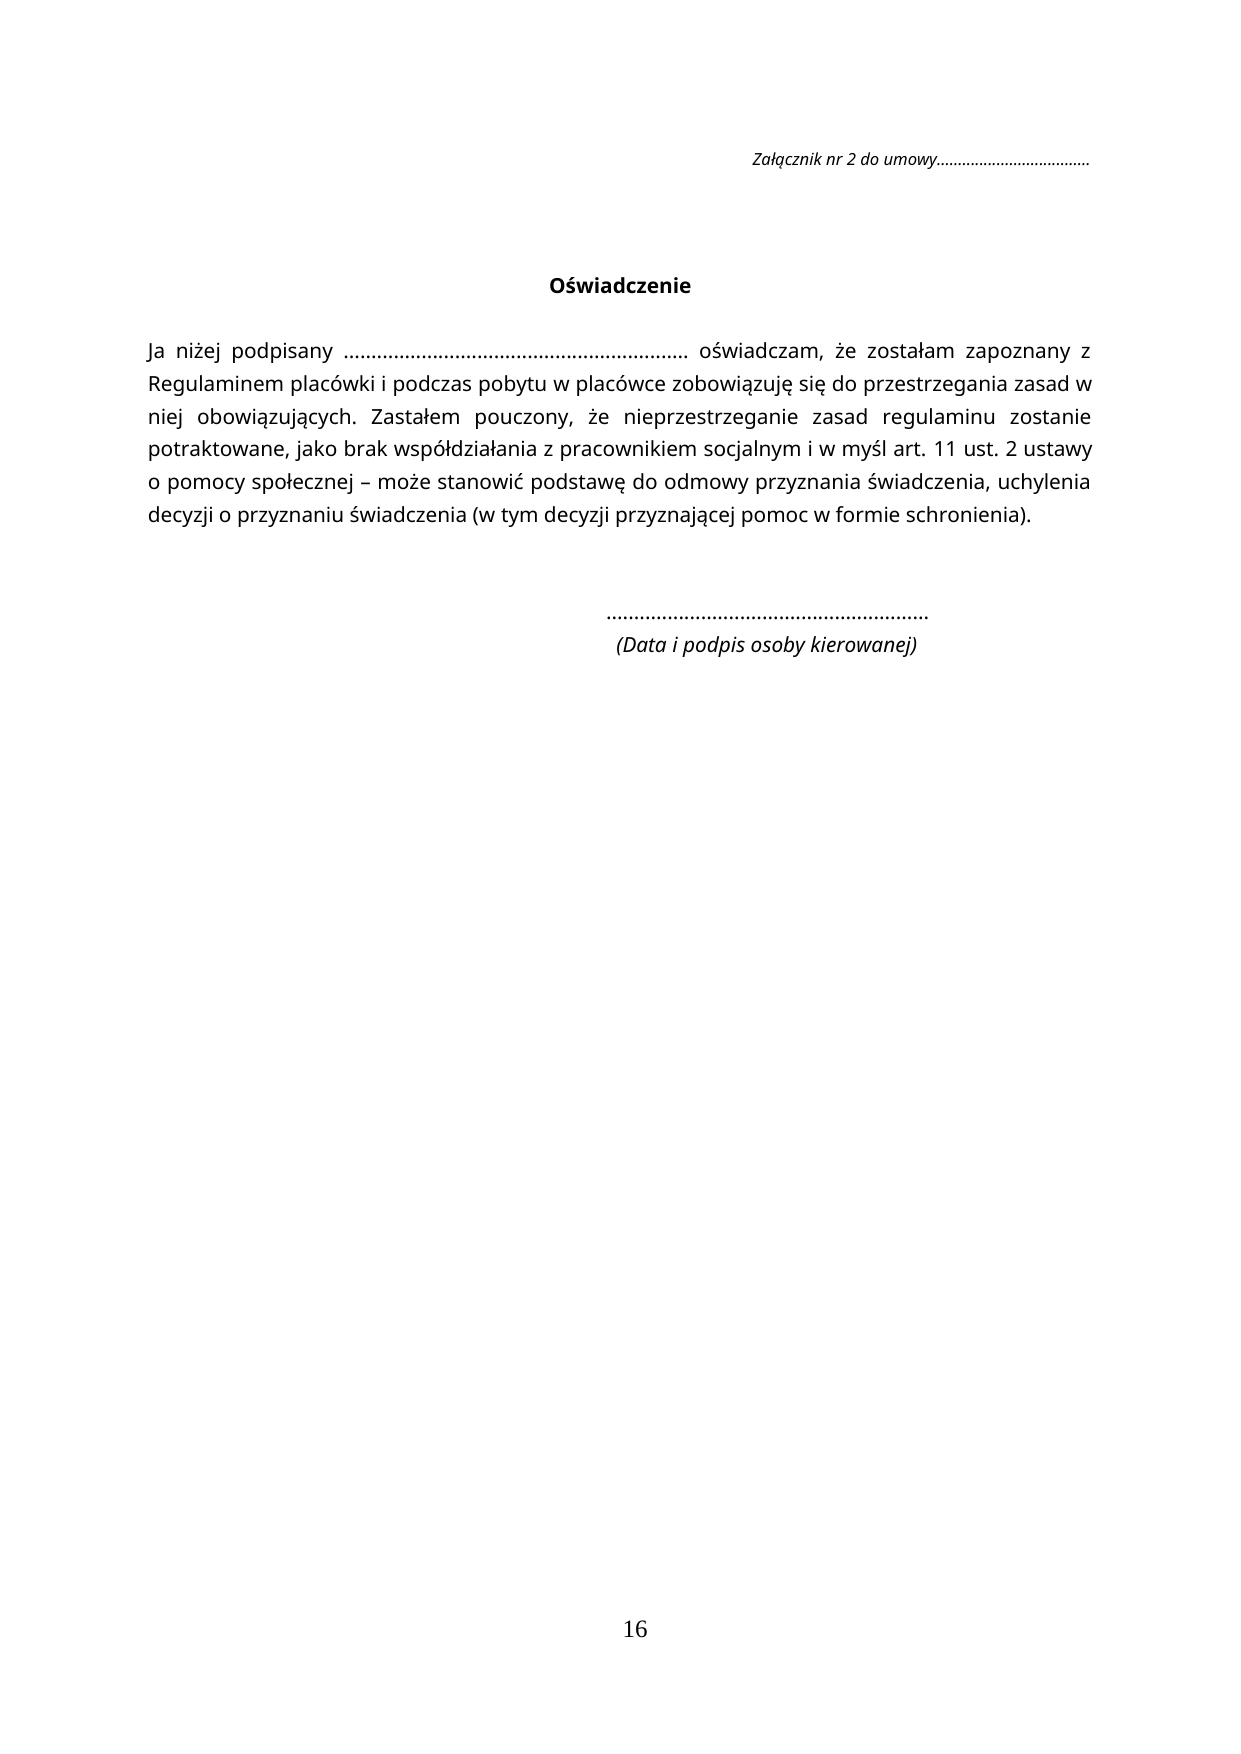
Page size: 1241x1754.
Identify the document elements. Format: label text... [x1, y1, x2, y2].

text .......................................................... [369, 597, 1093, 626]
text (Data i podpis osoby kierowanej) [369, 630, 1093, 658]
text Załącznik nr 2 do umowy.................................... [148, 148, 1093, 170]
text Oświadczenie [148, 271, 1093, 300]
text Ja niżej podpisany .............................................................. oświadczam, że zostałam zapoznany z Regulaminem placówki i podczas pobytu w placówce zobowiązuję się do przestrzegania zasad w niej obowiązujących. Zastałem pouczony, że nieprzestrzeganie zasad regulaminu zostanie potraktowane, jako brak współdziałania z pracownikiem socjalnym i w myśl art. 11 ust. 2 ustawy o pomocy społecznej – może stanowić podstawę do odmowy przyznania świadczenia, uchylenia decyzji o przyznaniu świadczenia (w tym decyzji przyznającej pomoc w formie schronienia). [148, 337, 1093, 528]
